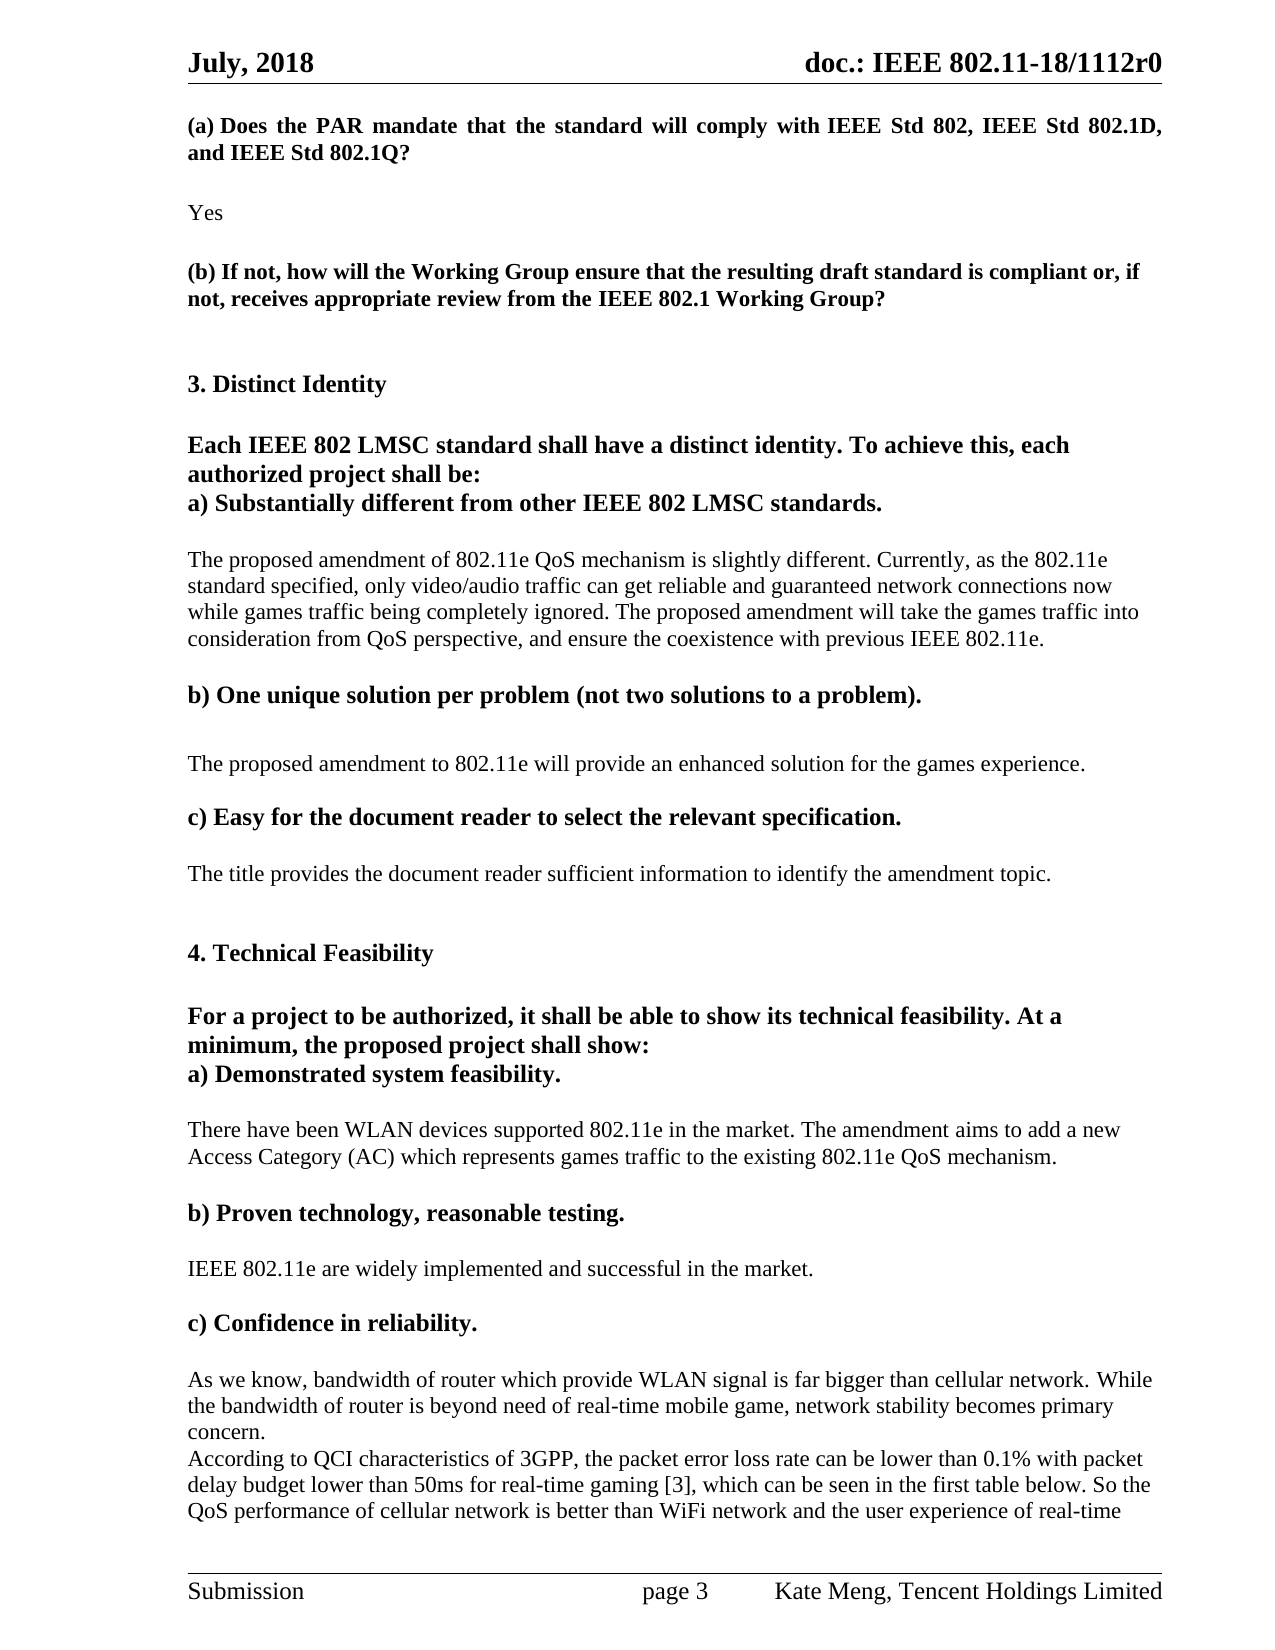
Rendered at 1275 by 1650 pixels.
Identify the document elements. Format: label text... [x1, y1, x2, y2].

text IEEE 802.11e are widely implemented and successful in the market. [187, 1255, 1162, 1282]
text There have been WLAN devices supported 802.11e in the market. The amendment aims to add a new Access Category (AC) which represents games traffic to the existing 802.11e QoS mechanism. [187, 1116, 1162, 1169]
list Does the PAR mandate that the standard will comply with IEEE Std 802, IEEE Std 802.1D, and IEEE Std 802.1Q? [187, 112, 1162, 165]
text For a project to be authorized, it shall be able to show its technical feasibility. At a minimum, the proposed project shall show: [187, 1001, 1162, 1059]
text c) Easy for the document reader to select the relevant specification. [187, 802, 1162, 831]
list 3. Distinct Identity [187, 369, 1162, 398]
text a) Substantially different from other IEEE 802 LMSC standards. [187, 488, 1162, 517]
text The proposed amendment of 802.11e QoS mechanism is slightly different. Currently, as the 802.11e standard specified, only video/audio traffic can get reliable and guaranteed network connections now while games traffic being completely ignored. The proposed amendment will take the games traffic into consideration from QoS perspective, and ensure the coexistence with previous IEEE 802.11e. [187, 546, 1162, 651]
text c) Confidence in reliability. [187, 1308, 1162, 1337]
text a) Demonstrated system feasibility. [187, 1059, 1162, 1088]
text Yes [187, 198, 1162, 225]
text The proposed amendment to 802.11e will provide an enhanced solution for the games experience. [187, 750, 1162, 776]
text The title provides the document reader sufficient information to identify the amendment topic. [187, 860, 1162, 886]
text As we know, bandwidth of router which provide WLAN signal is far bigger than cellular network. While the bandwidth of router is beyond need of real-time mobile game, network stability becomes primary concern. [187, 1366, 1162, 1445]
text (b) If not, how will the Working Group ensure that the resulting draft standard is compliant or, if not, receives appropriate review from the IEEE 802.1 Working Group? [187, 258, 1162, 311]
text b) Proven technology, reasonable testing. [187, 1198, 1162, 1227]
text Each IEEE 802 LMSC standard shall have a distinct identity. To achieve this, each authorized project shall be: [187, 431, 1162, 488]
text b) One unique solution per problem (not two solutions to a problem). [187, 680, 1162, 708]
list 4. Technical Feasibility [187, 938, 1162, 966]
